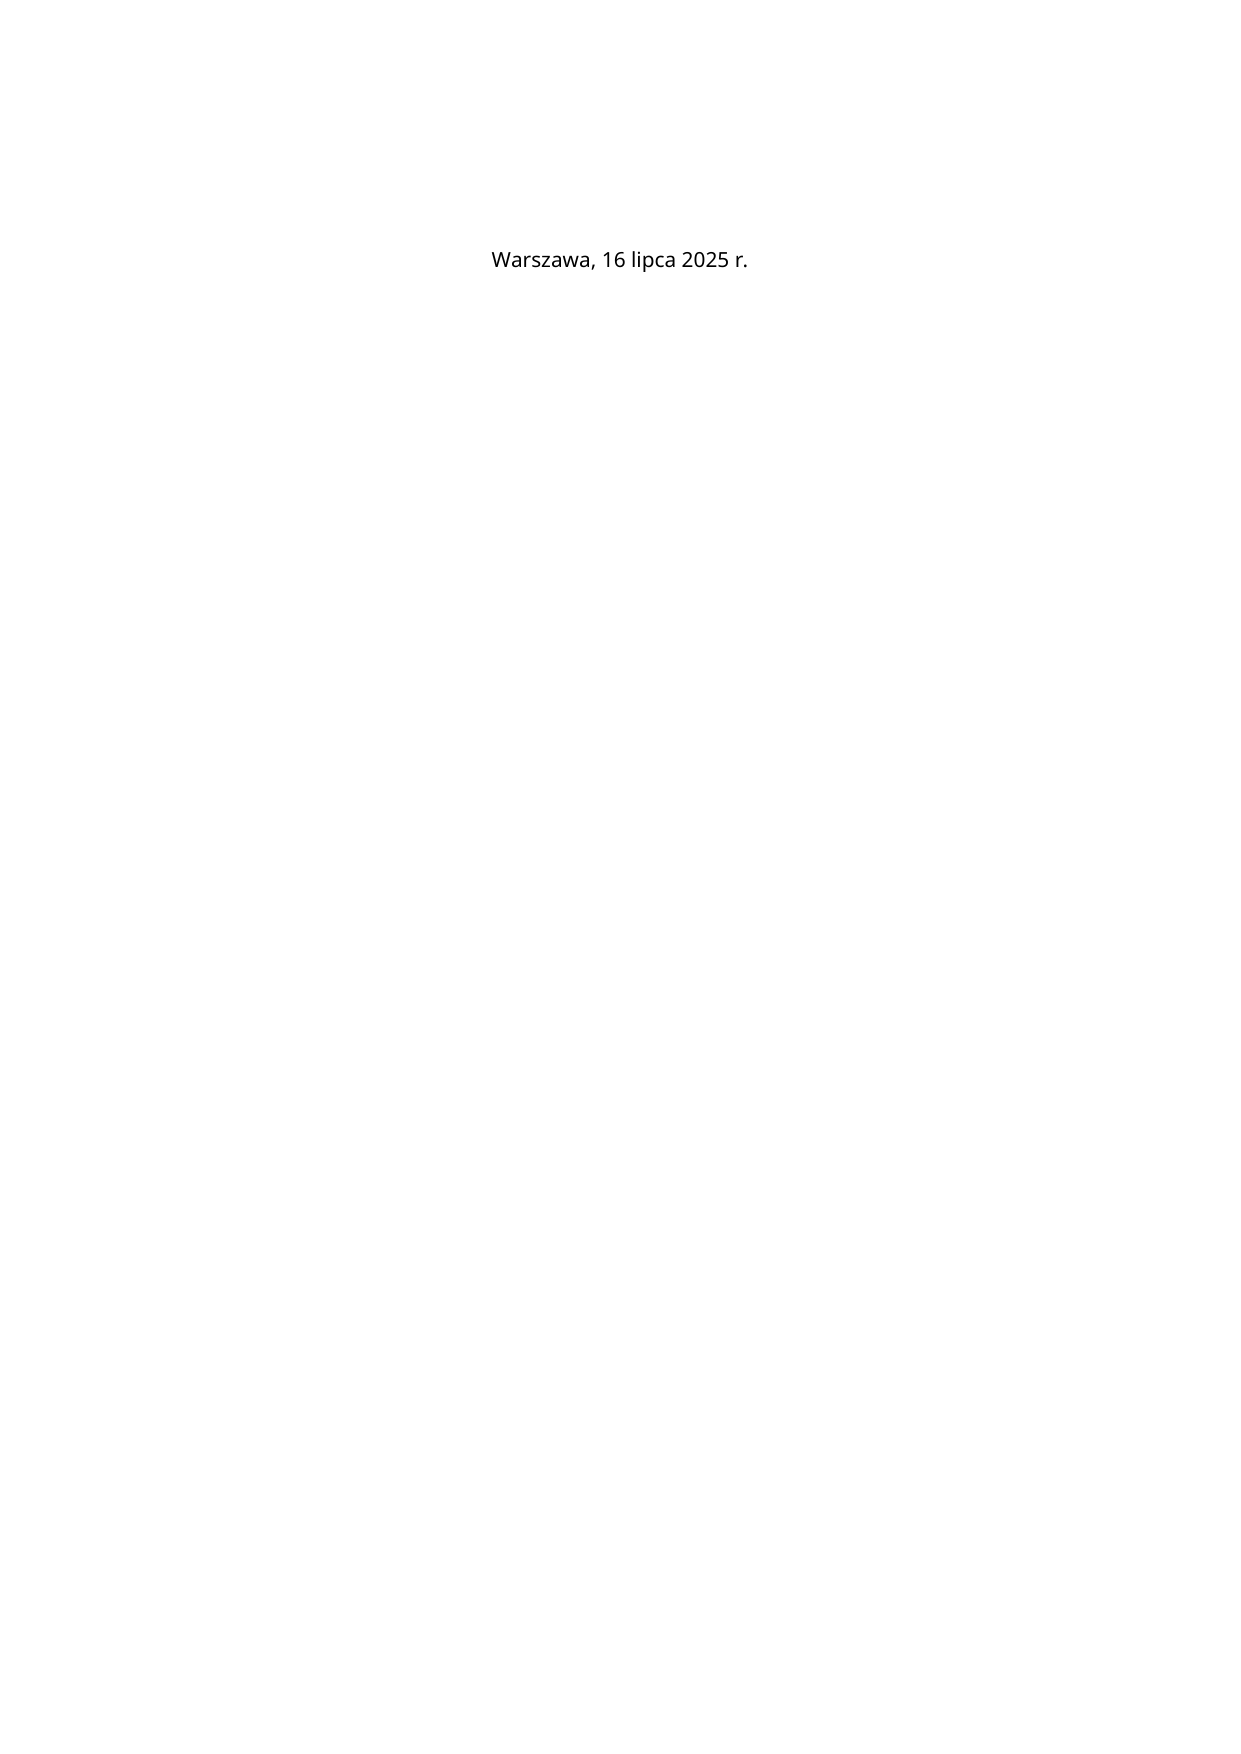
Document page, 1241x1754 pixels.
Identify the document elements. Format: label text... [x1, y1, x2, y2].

text Warszawa, 16 lipca 2025 r. [59, 245, 1181, 273]
